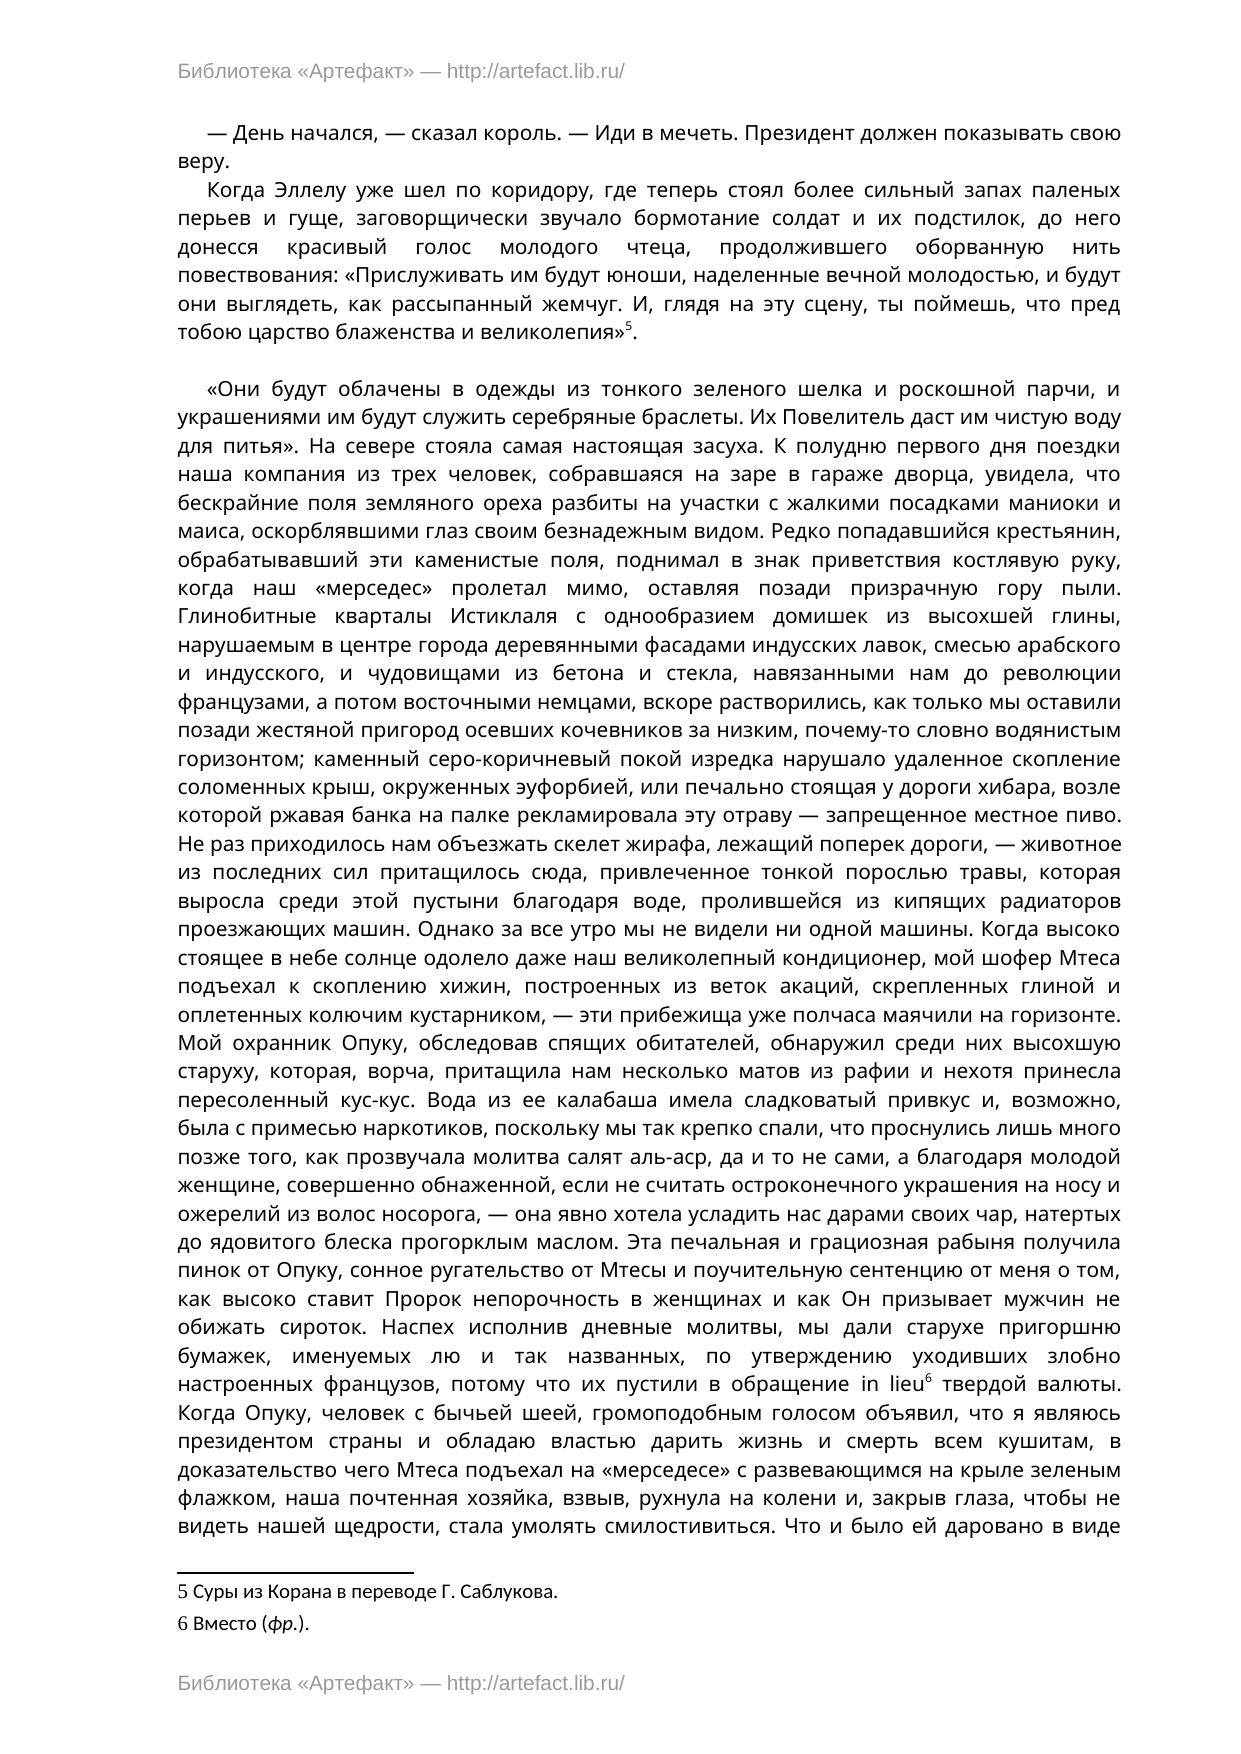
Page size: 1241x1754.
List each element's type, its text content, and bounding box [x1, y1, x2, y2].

text — День начался, — сказал король. — Иди в мечеть. Президент должен показывать свою веру. [177, 118, 1122, 175]
text Когда Эллелу уже шел по коридору, где теперь стоял более сильный запах паленых перьев и гуще, заговорщически звучало бормотание солдат и их подстилок, до него донесся красивый голос молодого чтеца, продолжившего оборванную нить повествования: «Прислуживать им будут юноши, наделенные вечной молодостью, и будут они выглядеть, как рассыпанный жемчуг. И, глядя на эту сцену, ты поймешь, что пред тобою царство блаженства и великолепия». [177, 175, 1122, 346]
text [177, 374, 1122, 1540]
